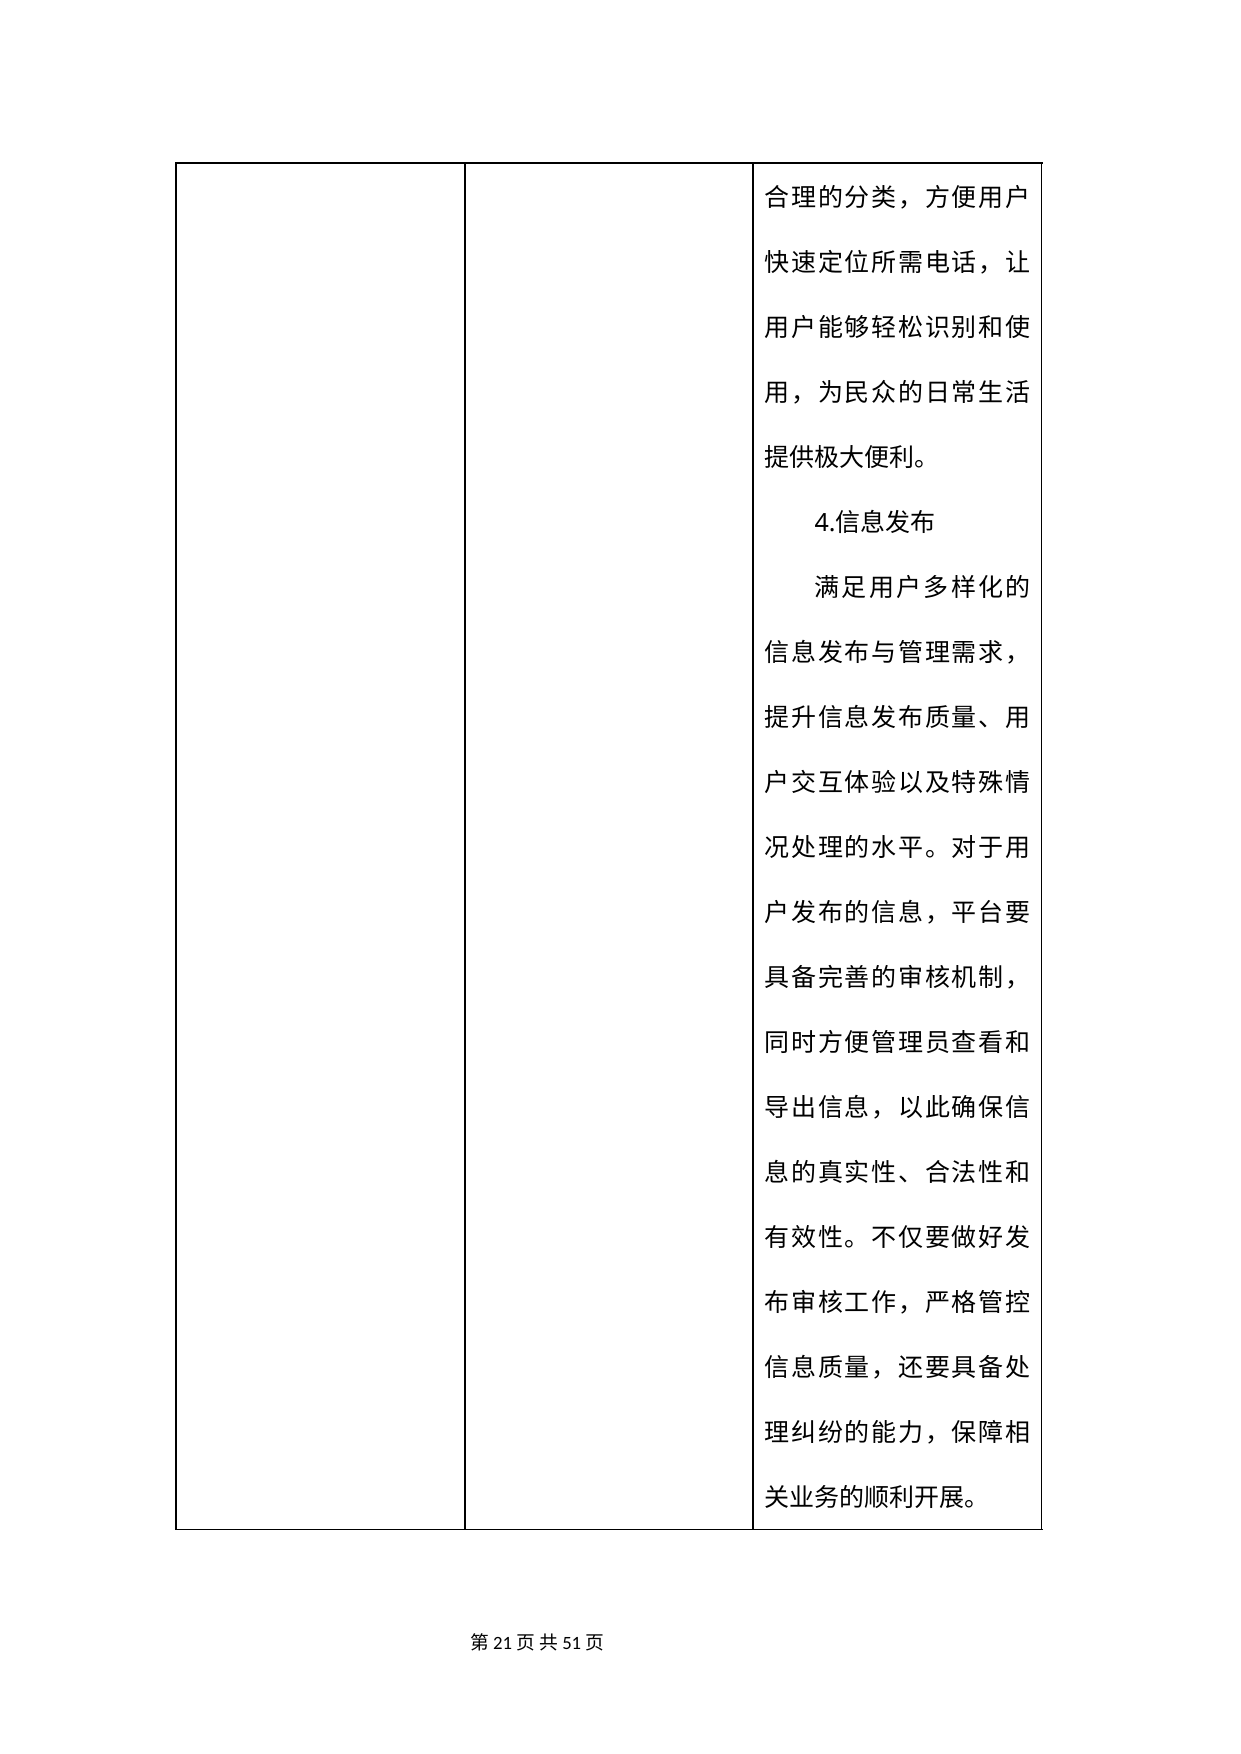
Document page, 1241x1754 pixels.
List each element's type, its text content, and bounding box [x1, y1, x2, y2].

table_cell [754, 164, 1041, 1528]
table_cell 3 [177, 164, 464, 1528]
table_cell [466, 164, 752, 1528]
